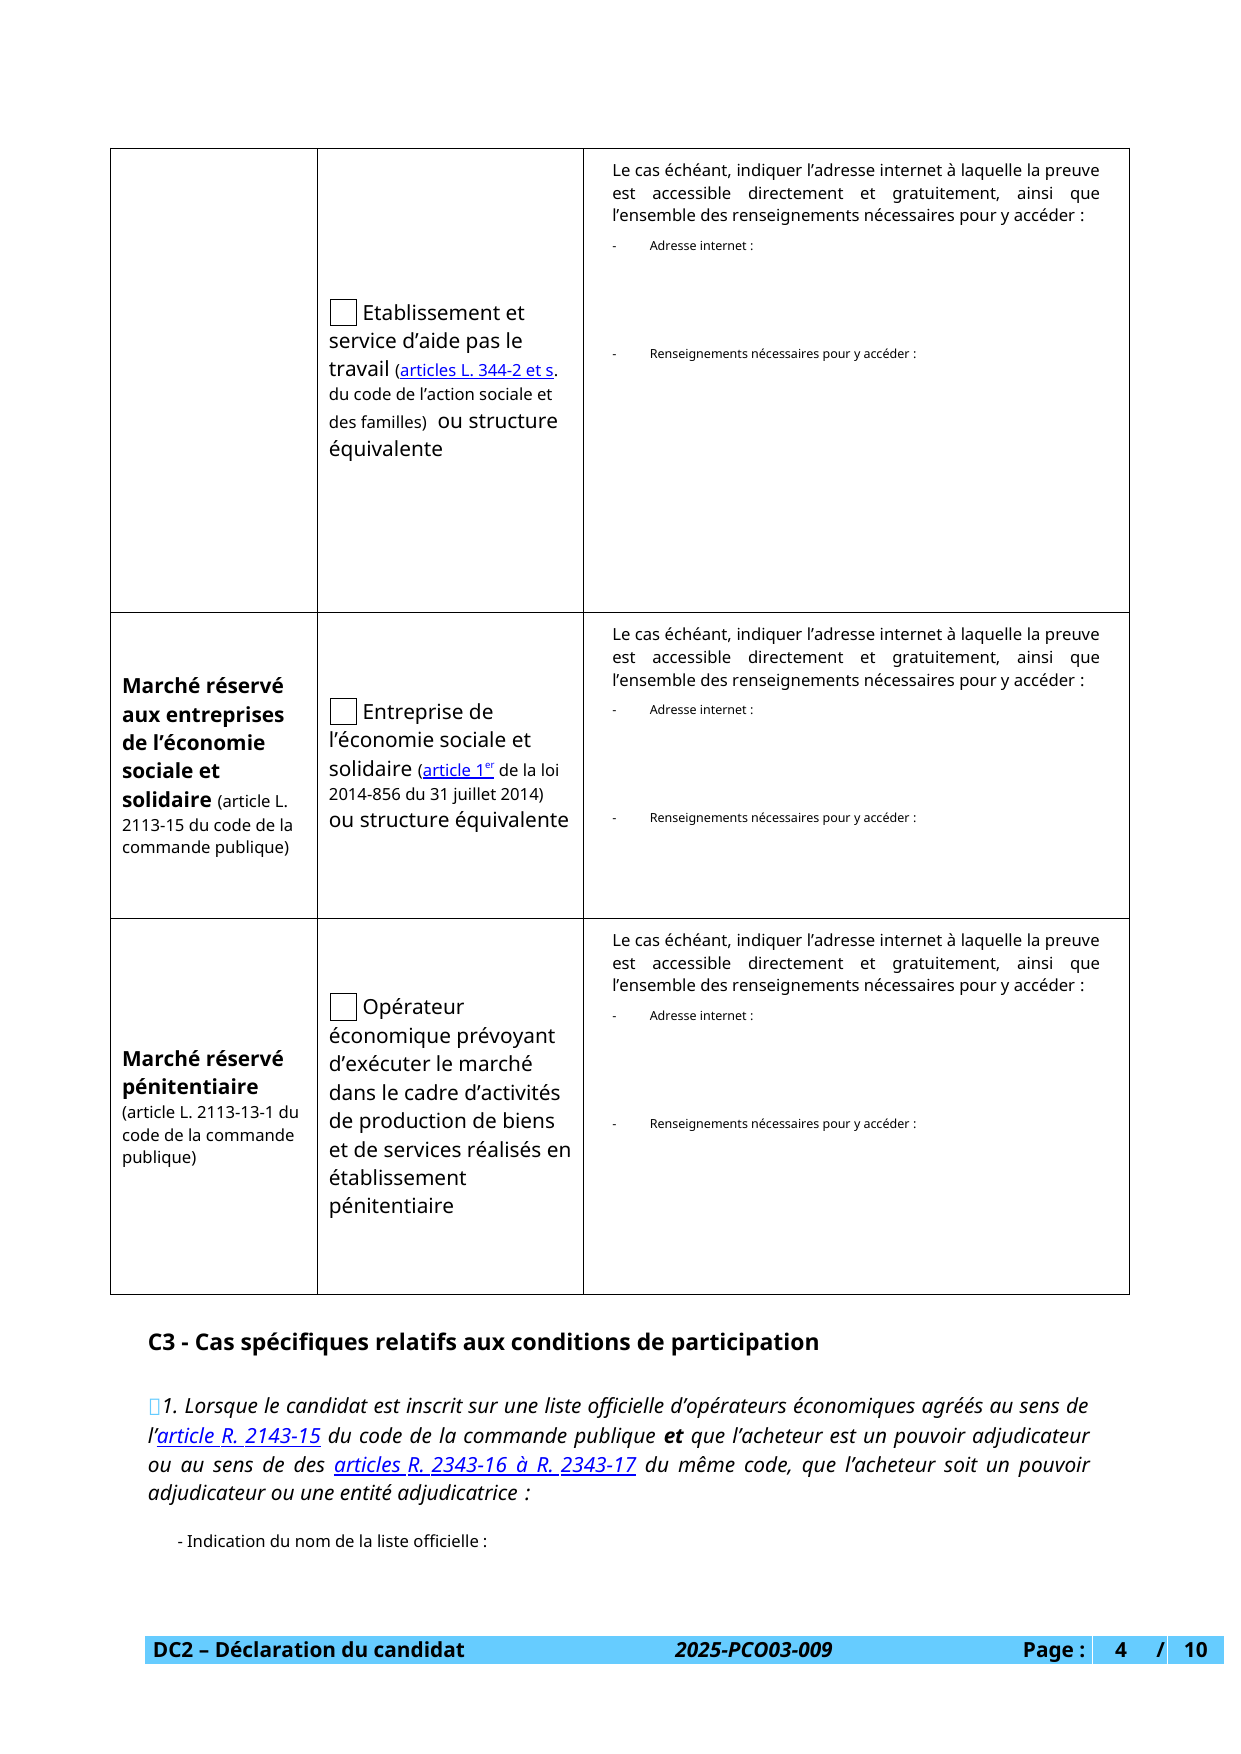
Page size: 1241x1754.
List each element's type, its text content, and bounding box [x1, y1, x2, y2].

text C3 - Cas spécifiques relatifs aux conditions de participation [148, 1326, 1093, 1358]
text - Indication du nom de la liste officielle : [177, 1530, 1093, 1552]
table_cell Entreprise de l’économie sociale et solidaire (article 1er de la loi 2014-856 du 31 juillet 2014) ou structure équivalente [318, 613, 583, 917]
table_cell Etablissement et service d’aide pas le travail (articles L. 344-2 et s. du code de l’action sociale et des familles) ou structure équivalente [318, 149, 583, 612]
table_cell Marché réservé aux entreprises de l’économie sociale et solidaire (article L. 2113-15 du code de la commande publique) [111, 613, 317, 917]
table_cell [584, 149, 1129, 612]
text 1. Lorsque le candidat est inscrit sur une liste officielle d’opérateurs économiques agréés au sens de l’article R. 2143-15 du code de la commande publique et que l’acheteur est un pouvoir adjudicateur ou au sens de des articles R. 2343-16 à R. 2343-17 du même code, que l’acheteur soit un pouvoir adjudicateur ou une entité adjudicatrice : [148, 1389, 1093, 1507]
table_cell Marché réservé pénitentiaire (article L. 2113-13-1 du code de la commande publique) [111, 919, 317, 1294]
table_cell Opérateur économique prévoyant d’exécuter le marché dans le cadre d’activités de production de biens et de services réalisés en établissement pénitentiaire [318, 919, 583, 1294]
